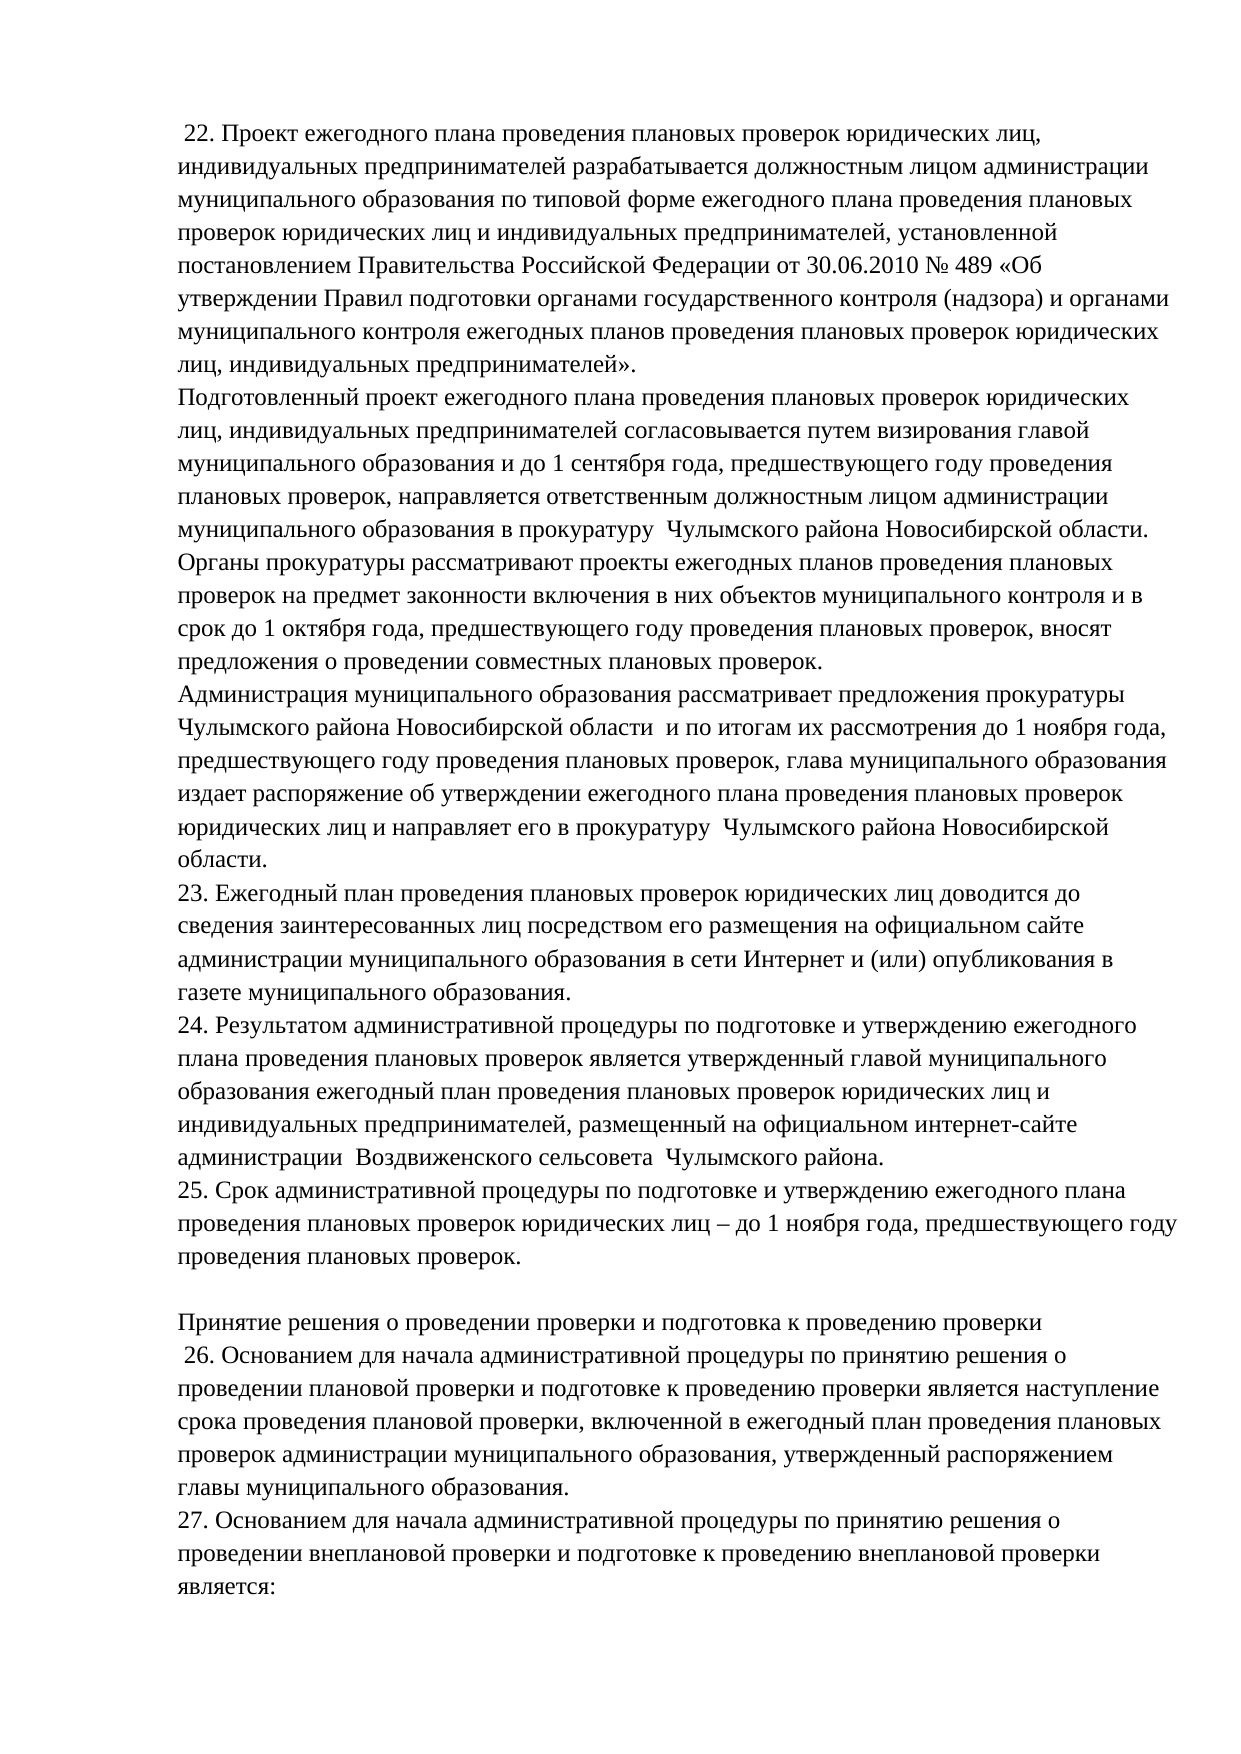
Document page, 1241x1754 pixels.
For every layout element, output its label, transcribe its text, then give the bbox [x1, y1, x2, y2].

text Администрация муниципального образования рассматривает предложения прокуратуры Чулымского района Новосибирской области и по итогам их рассмотрения до 1 ноября года, предшествующего году проведения плановых проверок, глава муниципального образования издает распоряжение об утверждении ежегодного плана проведения плановых проверок юридических лиц и направляет его в прокуратуру Чулымского района Новосибирской области. [177, 679, 1181, 873]
text Подготовленный проект ежегодного плана проведения плановых проверок юридических лиц, индивидуальных предпринимателей согласовывается путем визирования главой муниципального образования и до 1 сентября года, предшествующего году проведения плановых проверок, направляется ответственным должностным лицом администрации муниципального образования в прокуратуру Чулымского района Новосибирской области. [177, 382, 1181, 543]
text 25. Срок административной процедуры по подготовке и утверждению ежегодного плана проведения плановых проверок юридических лиц – до 1 ноября года, предшествующего году проведения плановых проверок. [177, 1175, 1181, 1269]
text 22. Проект ежегодного плана проведения плановых проверок юридических лиц, индивидуальных предпринимателей разрабатывается должностным лицом администрации муниципального образования по типовой форме ежегодного плана проведения плановых проверок юридических лиц и индивидуальных предпринимателей, установленной постановлением Правительства Российской Федерации от 30.06.2010 № 489 «Об утверждении Правил подготовки органами государственного контроля (надзора) и органами муниципального контроля ежегодных планов проведения плановых проверок юридических лиц, индивидуальных предпринимателей». [177, 118, 1181, 378]
text 26. Основанием для начала административной процедуры по принятию решения о проведении плановой проверки и подготовке к проведению проверки является наступление срока проведения плановой проверки, включенной в ежегодный план проведения плановых проверок администрации муниципального образования, утвержденный распоряжением главы муниципального образования. [177, 1340, 1181, 1501]
text Органы прокуратуры рассматривают проекты ежегодных планов проведения плановых проверок на предмет законности включения в них объектов муниципального контроля и в срок до 1 октября года, предшествующего году проведения плановых проверок, вносят предложения о проведении совместных плановых проверок. [177, 547, 1181, 675]
text 27. Основанием для начала административной процедуры по принятию решения о проведении внеплановой проверки и подготовке к проведению внеплановой проверки является: [177, 1505, 1181, 1600]
text Принятие решения о проведении проверки и подготовка к проведению проверки [177, 1307, 1181, 1336]
text 23. Ежегодный план проведения плановых проверок юридических лиц доводится до сведения заинтересованных лиц посредством его размещения на официальном сайте администрации муниципального образования в сети Интернет и (или) опубликования в газете муниципального образования. [177, 878, 1181, 1005]
text 24. Результатом административной процедуры по подготовке и утверждению ежегодного плана проведения плановых проверок является утвержденный главой муниципального образования ежегодный план проведения плановых проверок юридических лиц и индивидуальных предпринимателей, размещенный на официальном интернет-сайте администрации Воздвиженского сельсовета Чулымского района. [177, 1010, 1181, 1171]
